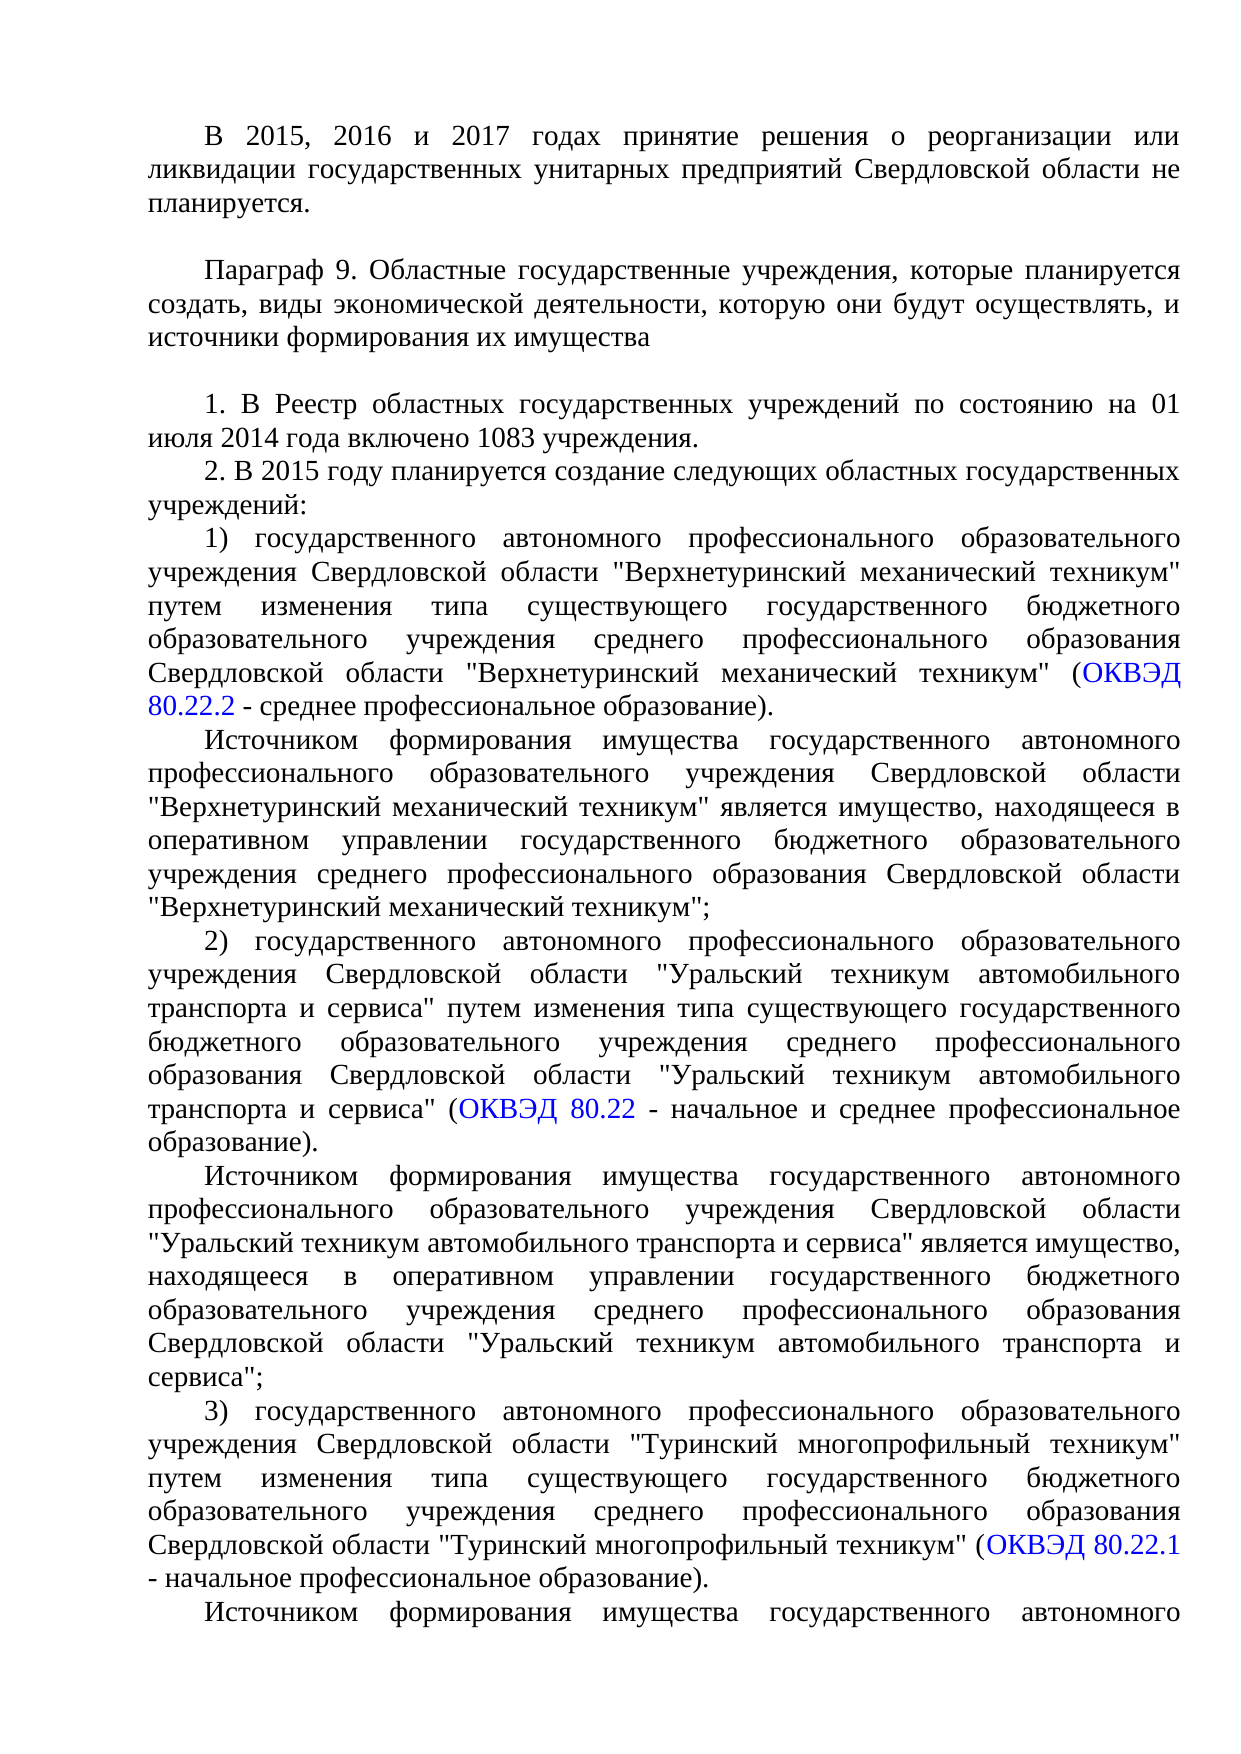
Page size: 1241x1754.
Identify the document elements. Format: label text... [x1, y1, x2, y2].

text 1) государственного автономного профессионального образовательного учреждения Свердловской области "Верхнетуринский механический техникум" путем изменения типа существующего государственного бюджетного образовательного учреждения среднего профессионального образования Свердловской области "Верхнетуринский механический техникум" (ОКВЭД 80.22.2 - среднее профессиональное образование). [148, 521, 1181, 722]
text Источником формирования имущества государственного автономного профессионального образовательного учреждения Свердловской области "Верхнетуринский механический техникум" является имущество, находящееся в оперативном управлении государственного бюджетного образовательного учреждения среднего профессионального образования Свердловской области "Верхнетуринский механический техникум"; [148, 722, 1181, 923]
text 2) государственного автономного профессионального образовательного учреждения Свердловской области "Уральский техникум автомобильного транспорта и сервиса" путем изменения типа существующего государственного бюджетного образовательного учреждения среднего профессионального образования Свердловской области "Уральский техникум автомобильного транспорта и сервиса" (ОКВЭД 80.22 - начальное и среднее профессиональное образование). [148, 923, 1181, 1158]
text 3) государственного автономного профессионального образовательного учреждения Свердловской области "Туринский многопрофильный техникум" путем изменения типа существующего государственного бюджетного образовательного учреждения среднего профессионального образования Свердловской области "Туринский многопрофильный техникум" (ОКВЭД 80.22.1 - начальное профессиональное образование). [148, 1393, 1181, 1594]
text 2. В 2015 году планируется создание следующих областных государственных учреждений: [148, 453, 1181, 521]
text Параграф 9. Областные государственные учреждения, которые планируется создать, виды экономической деятельности, которую они будут осуществлять, и источники формирования их имущества [148, 252, 1181, 353]
text В 2015, 2016 и 2017 годах принятие решения о реорганизации или ликвидации государственных унитарных предприятий Свердловской области не планируется. [148, 118, 1181, 219]
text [148, 1594, 1181, 1627]
text Источником формирования имущества государственного автономного профессионального образовательного учреждения Свердловской области "Уральский техникум автомобильного транспорта и сервиса" является имущество, находящееся в оперативном управлении государственного бюджетного образовательного учреждения среднего профессионального образования Свердловской области "Уральский техникум автомобильного транспорта и сервиса"; [148, 1158, 1181, 1393]
text 1. В Реестр областных государственных учреждений по состоянию на 01 июля 2014 года включено 1083 учреждения. [148, 386, 1181, 453]
